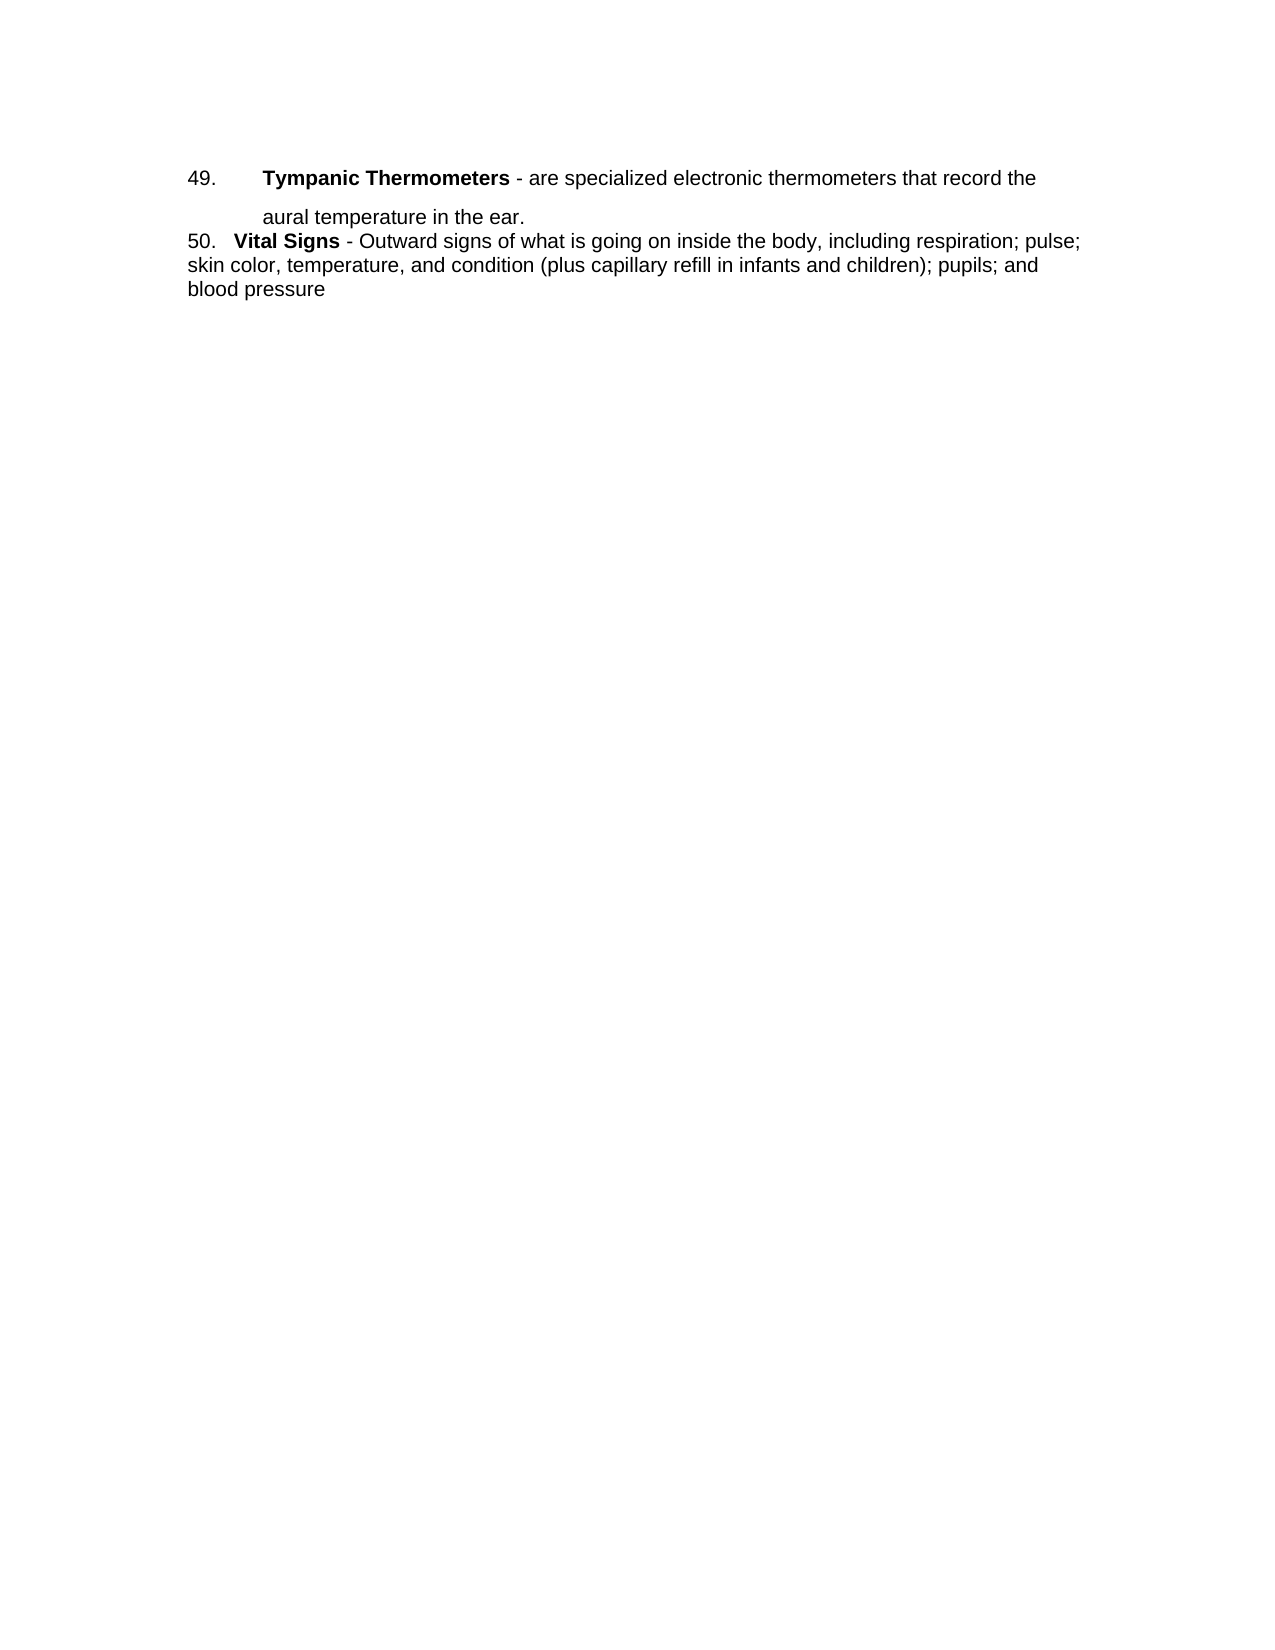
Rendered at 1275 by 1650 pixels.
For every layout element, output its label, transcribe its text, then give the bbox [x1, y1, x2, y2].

text 50. Vital Signs - Outward signs of what is going on inside the body, including respiration; pulse; skin color, temperature, and condition (plus capillary refill in infants and children); pupils; and blood pressure [187, 229, 1087, 301]
list Tympanic Thermometers - are specialized electronic thermometers that record the aural temperature in the ear. [187, 150, 1087, 229]
